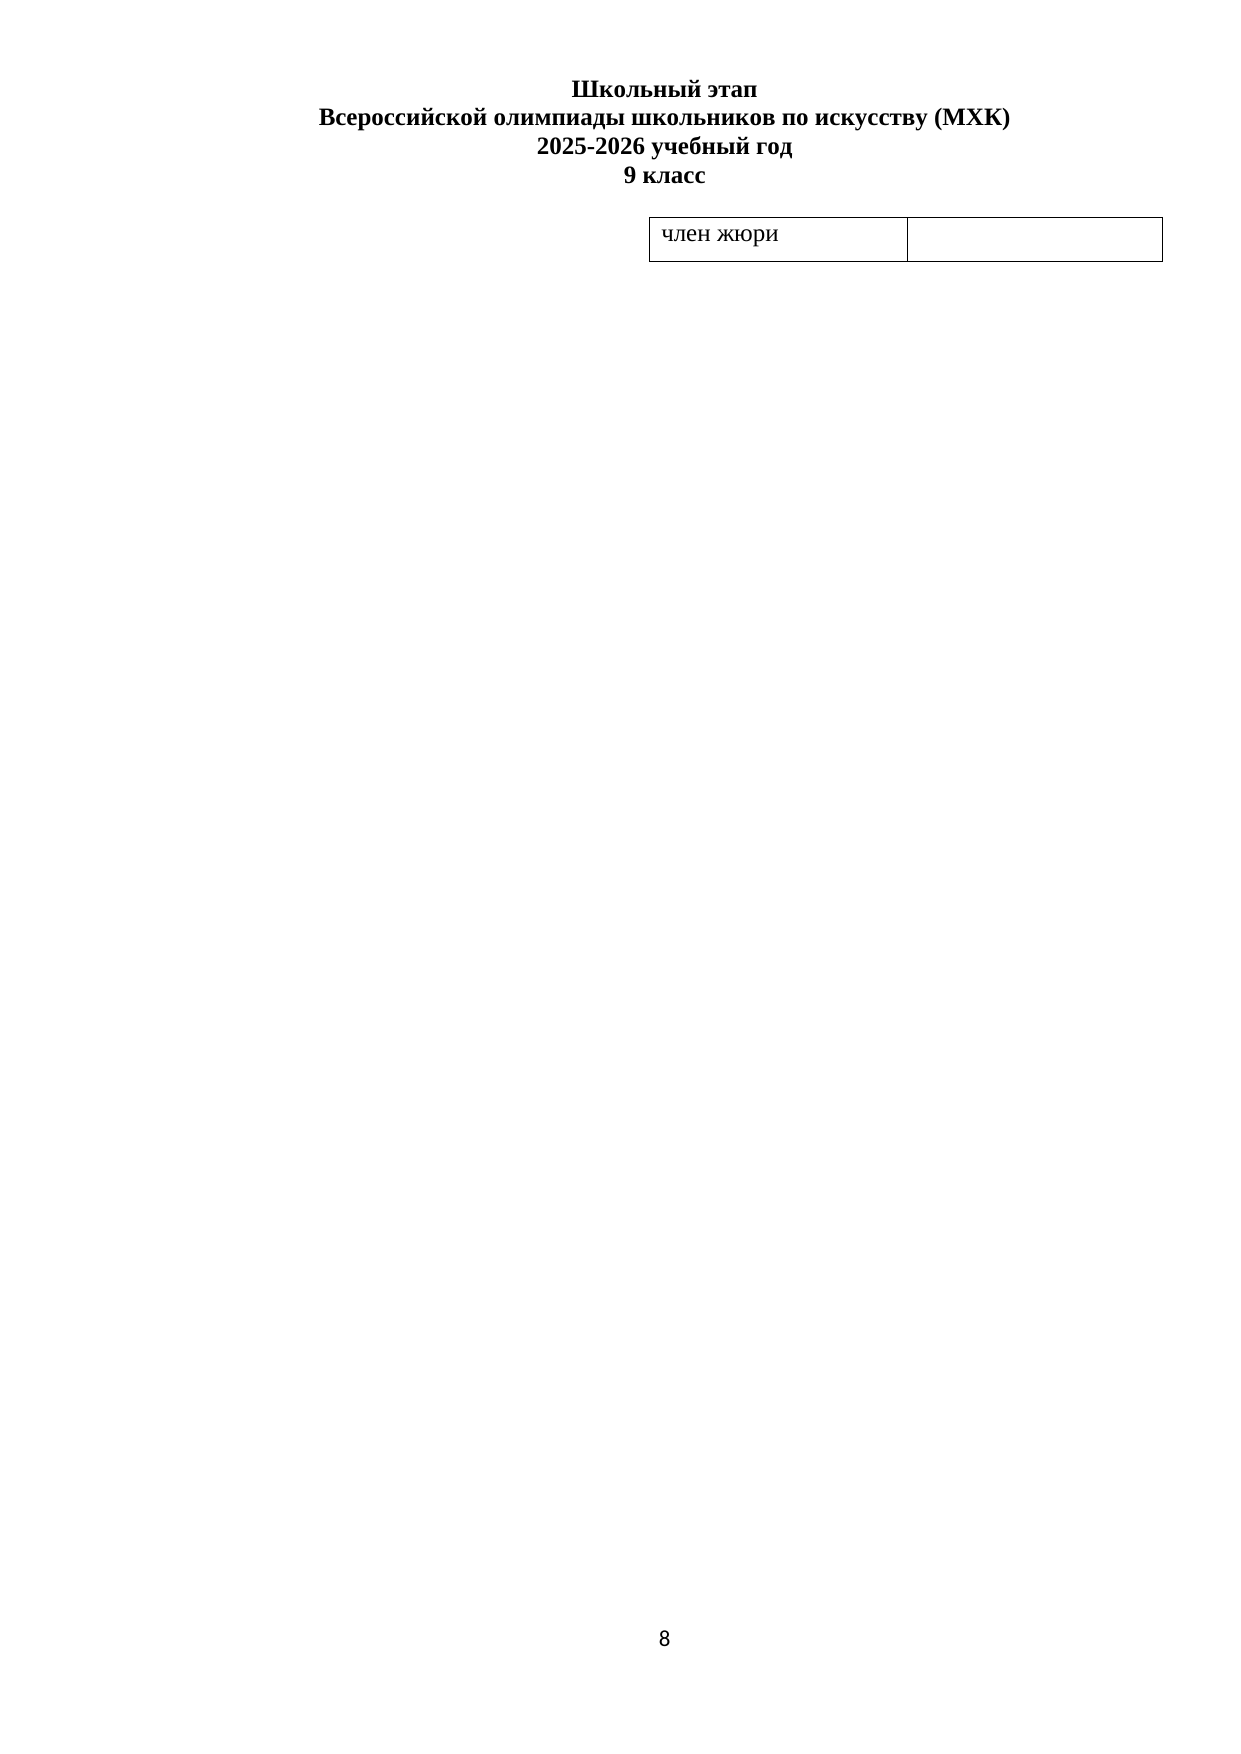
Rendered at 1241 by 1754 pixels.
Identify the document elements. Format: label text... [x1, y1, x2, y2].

table_cell [908, 218, 1162, 261]
table_cell член жюри [650, 218, 907, 261]
